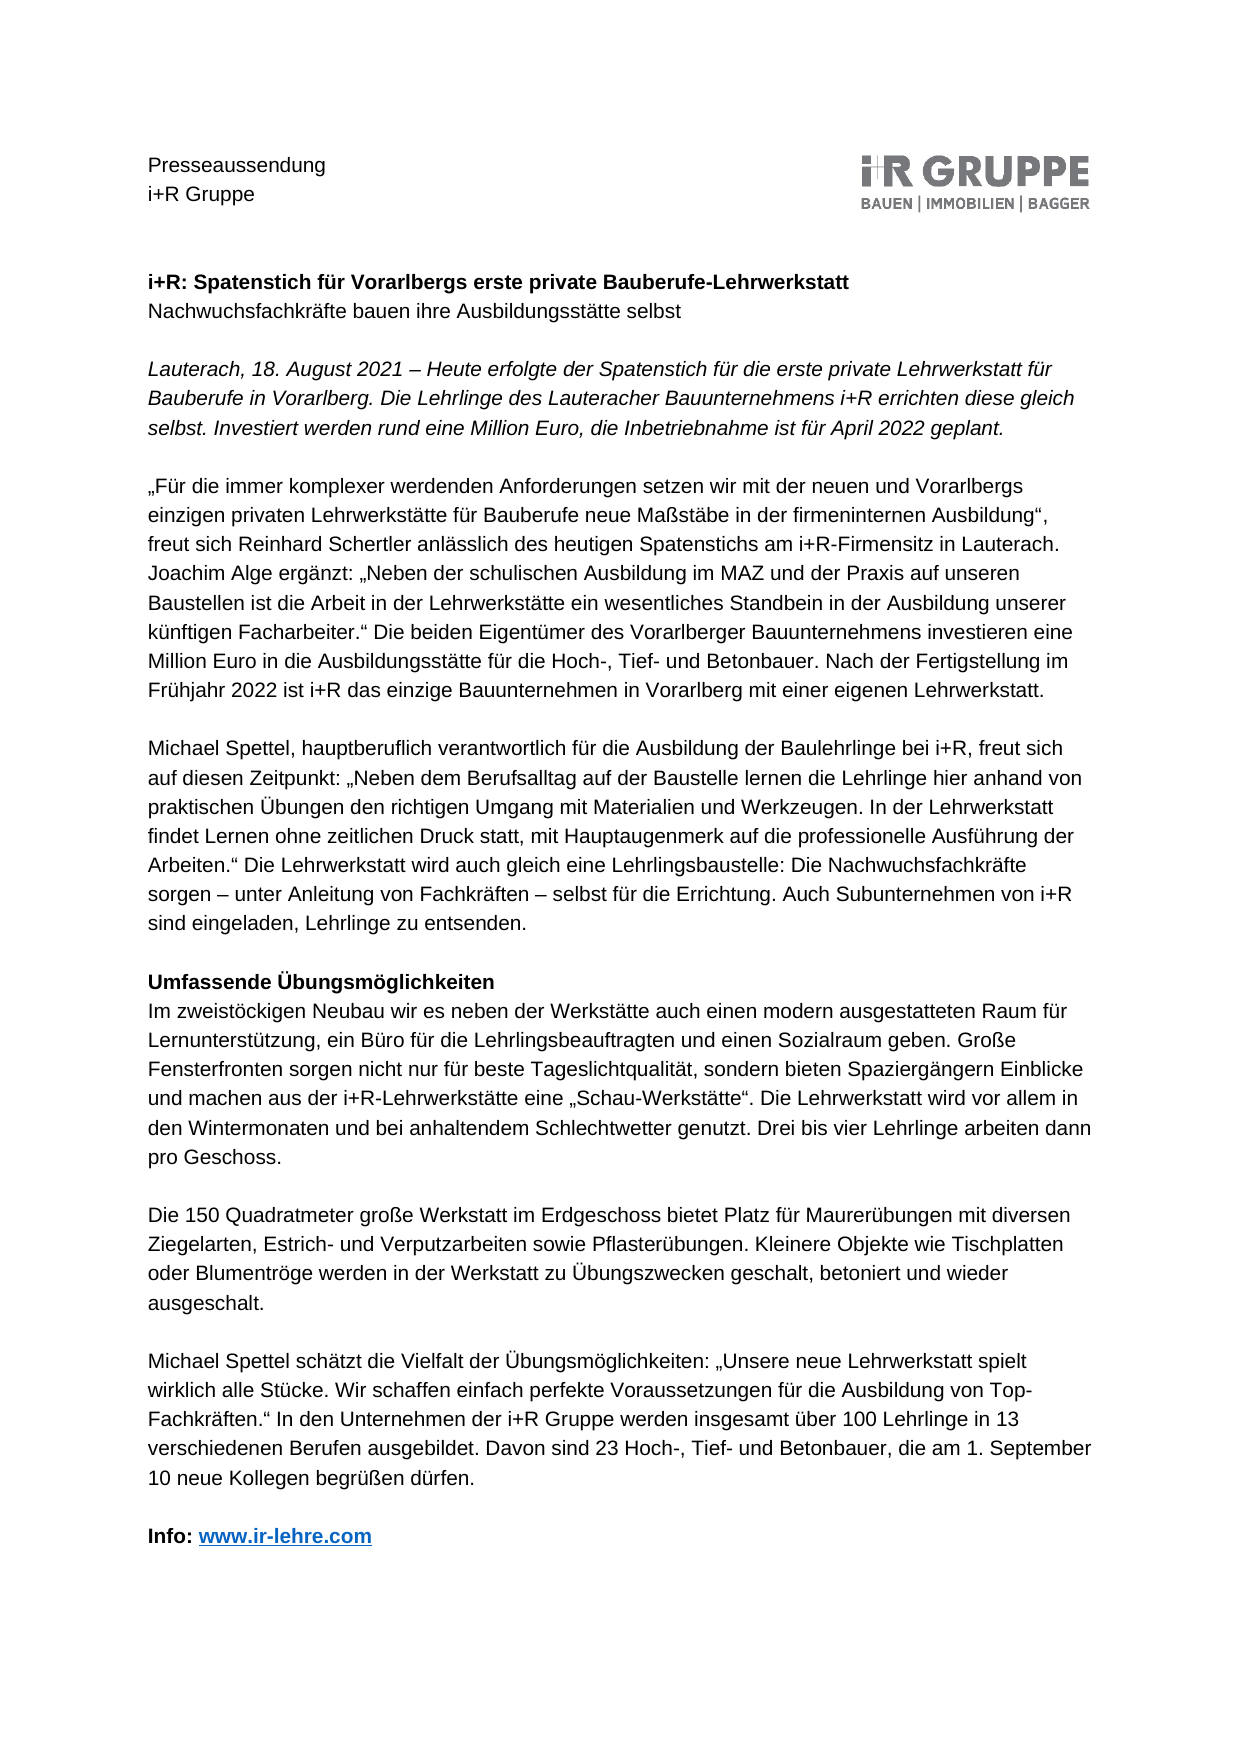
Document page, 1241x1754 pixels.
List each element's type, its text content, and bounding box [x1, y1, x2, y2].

text Info: www.ir-lehre.com [148, 1518, 1093, 1548]
text Presseaussendung [148, 148, 1093, 177]
text „Für die immer komplexer werdenden Anforderungen setzen wir mit der neuen und Vorarlbergs einzigen privaten Lehrwerkstätte für Bauberufe neue Maßstäbe in der firmeninternen Ausbildung“, freut sich Reinhard Schertler anlässlich des heutigen Spatenstichs am i+R-Firmensitz in Lauterach. Joachim Alge ergänzt: „Neben der schulischen Ausbildung im MAZ und der Praxis auf unseren Baustellen ist die Arbeit in der Lehrwerkstätte ein wesentliches Standbein in der Ausbildung unserer künftigen Facharbeiter.“ Die beiden Eigentümer des Vorarlberger Bauunternehmens investieren eine Million Euro in die Ausbildungsstätte für die Hoch-, Tief- und Betonbauer. Nach der Fertigstellung im Frühjahr 2022 ist i+R das einzige Bauunternehmen in Vorarlberg mit einer eigenen Lehrwerkstatt. [148, 468, 1093, 702]
text i+R: Spatenstich für Vorarlbergs erste private Bauberufe-Lehrwerkstatt [148, 264, 1093, 293]
text Michael Spettel schätzt die Vielfalt der Übungsmöglichkeiten: „Unsere neue Lehrwerkstatt spielt wirklich alle Stücke. Wir schaffen einfach perfekte Voraussetzungen für die Ausbildung von Top-Fachkräften.“ In den Unternehmen der i+R Gruppe werden insgesamt über 100 Lehrlinge in 13 verschiedenen Berufen ausgebildet. Davon sind 23 Hoch-, Tief- und Betonbauer, die am 1. September 10 neue Kollegen begrüßen dürfen. [148, 1343, 1093, 1489]
text Michael Spettel, hauptberuflich verantwortlich für die Ausbildung der Baulehrlinge bei i+R, freut sich auf diesen Zeitpunkt: „Neben dem Berufsalltag auf der Baustelle lernen die Lehrlinge hier anhand von praktischen Übungen den richtigen Umgang mit Materialien und Werkzeugen. In der Lehrwerkstatt findet Lernen ohne zeitlichen Druck statt, mit Hauptaugenmerk auf die professionelle Ausführung der Arbeiten.“ Die Lehrwerkstatt wird auch gleich eine Lehrlingsbaustelle: Die Nachwuchsfachkräfte sorgen – unter Anleitung von Fachkräften – selbst für die Errichtung. Auch Subunternehmen von i+R sind eingeladen, Lehrlinge zu entsenden. [148, 731, 1093, 935]
text Im zweistöckigen Neubau wir es neben der Werkstätte auch einen modern ausgestatteten Raum für Lernunterstützung, ein Büro für die Lehrlingsbeauftragten und einen Sozialraum geben. Große Fensterfronten sorgen nicht nur für beste Tageslichtqualität, sondern bieten Spaziergängern Einblicke und machen aus der i+R-Lehrwerkstätte eine „Schau-Werkstätte“. Die Lehrwerkstatt wird vor allem in den Wintermonaten und bei anhaltendem Schlechtwetter genutzt. Drei bis vier Lehrlinge arbeiten dann pro Geschoss. [148, 993, 1093, 1168]
text Umfassende Übungsmöglichkeiten [148, 964, 1093, 993]
text i+R Gruppe [148, 177, 856, 206]
text Nachwuchsfachkräfte bauen ihre Ausbildungsstätte selbst [148, 293, 1093, 323]
text Lauterach, 18. August 2021 – Heute erfolgte der Spatenstich für die erste private Lehrwerkstatt für Bauberufe in Vorarlberg. Die Lehrlinge des Lauteracher Bauunternehmens i+R errichten diese gleich selbst. Investiert werden rund eine Million Euro, die Inbetriebnahme ist für April 2022 geplant. [148, 352, 1093, 439]
picture [856, 153, 1093, 213]
text Die 150 Quadratmeter große Werkstatt im Erdgeschoss bietet Platz für Maurerübungen mit diversen Ziegelarten, Estrich- und Verputzarbeiten sowie Pflasterübungen. Kleinere Objekte wie Tischplatten oder Blumentröge werden in der Werkstatt zu Übungszwecken geschalt, betoniert und wieder ausgeschalt. [148, 1198, 1093, 1314]
